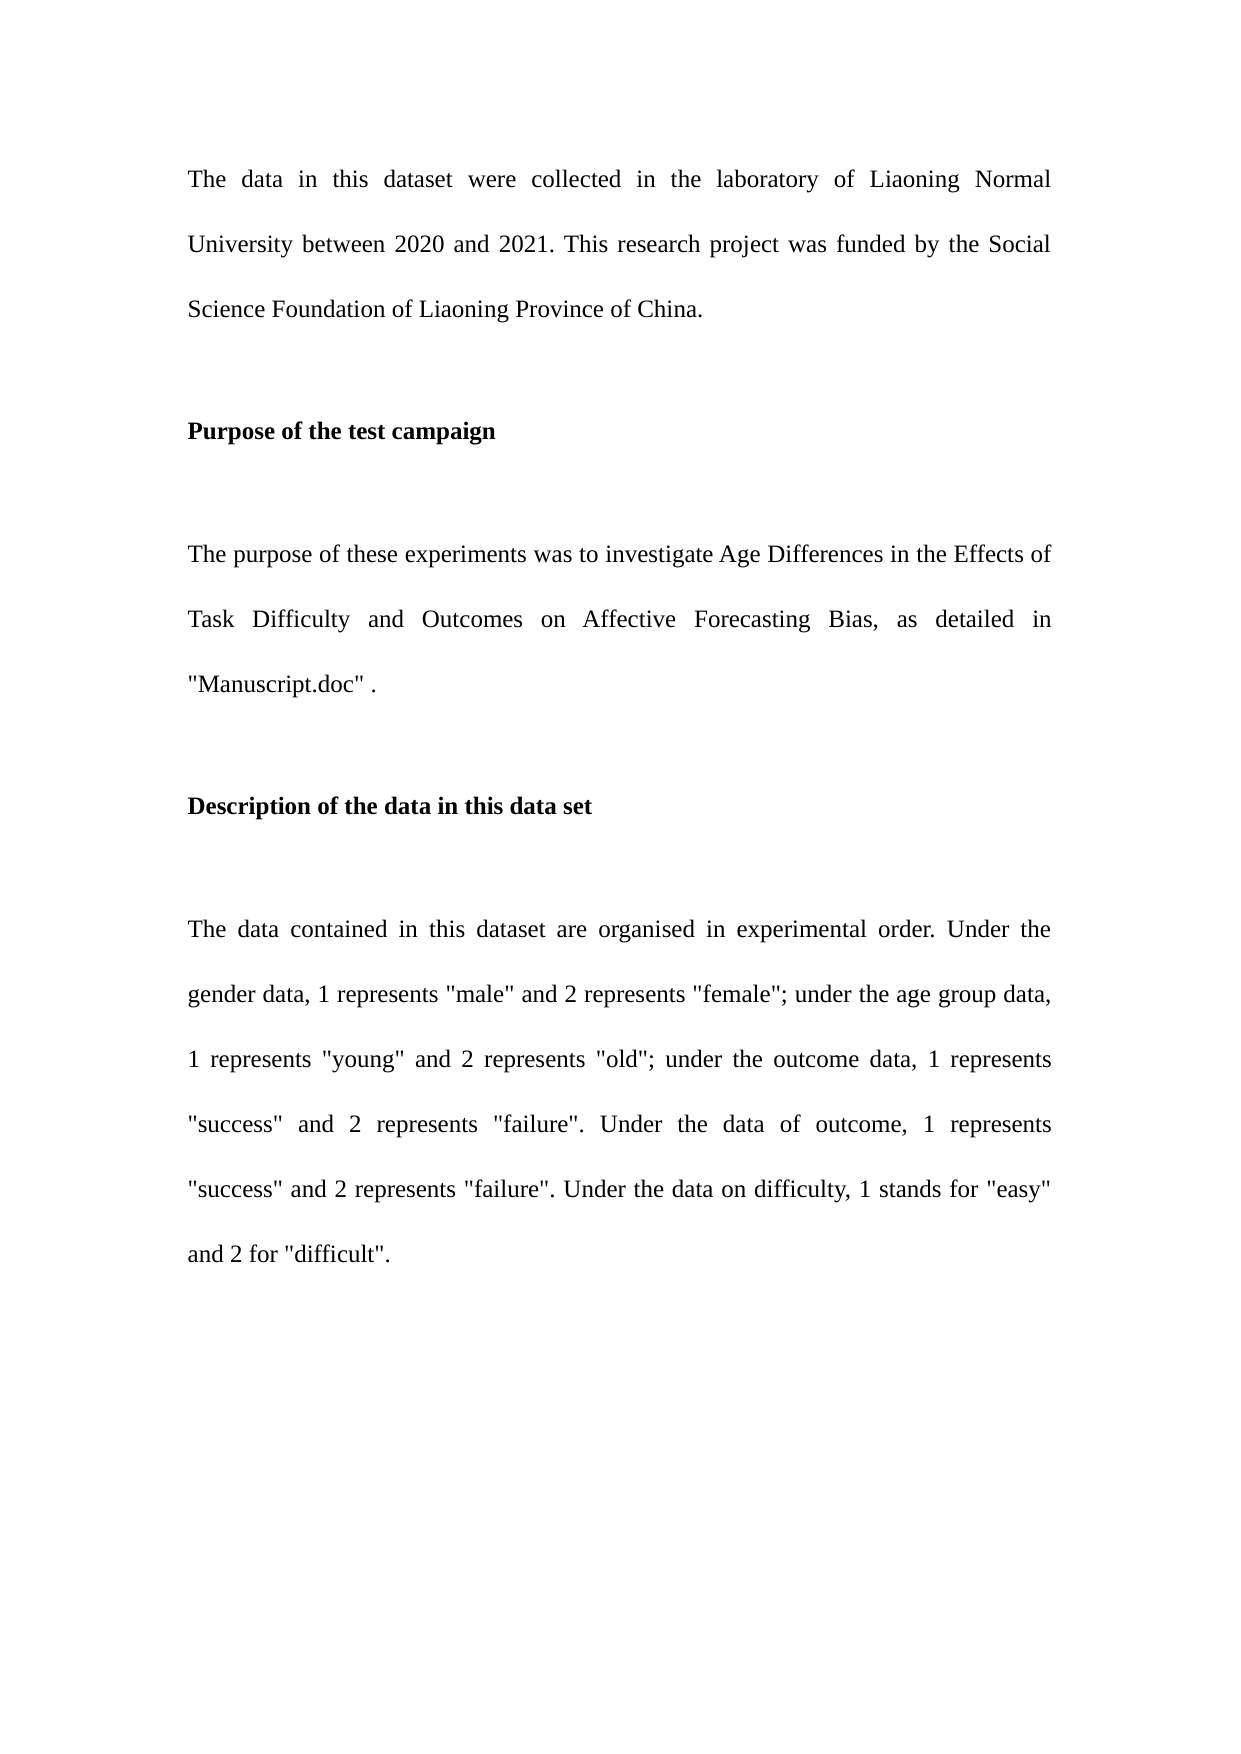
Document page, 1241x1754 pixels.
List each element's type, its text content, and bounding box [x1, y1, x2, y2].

text The data in this dataset were collected in the laboratory of Liaoning Normal University between 2020 and 2021. This research project was funded by the Social Science Foundation of Liaoning Province of China. [187, 162, 1053, 324]
text The data contained in this dataset are organised in experimental order. Under the gender data, 1 represents "male" and 2 represents "female"; under the age group data, 1 represents "young" and 2 represents "old"; under the outcome data, 1 represents "success" and 2 represents "failure". Under the data of outcome, 1 represents "success" and 2 represents "failure". Under the data on difficulty, 1 stands for "easy" and 2 for "difficult". [187, 912, 1053, 1269]
text Description of the data in this data set [187, 789, 1053, 822]
text Purpose of the test campaign [187, 414, 1053, 447]
text The purpose of these experiments was to investigate Age Differences in the Effects of Task Difficulty and Outcomes on Affective Forecasting Bias, as detailed in "Manuscript.doc" . [187, 537, 1053, 699]
